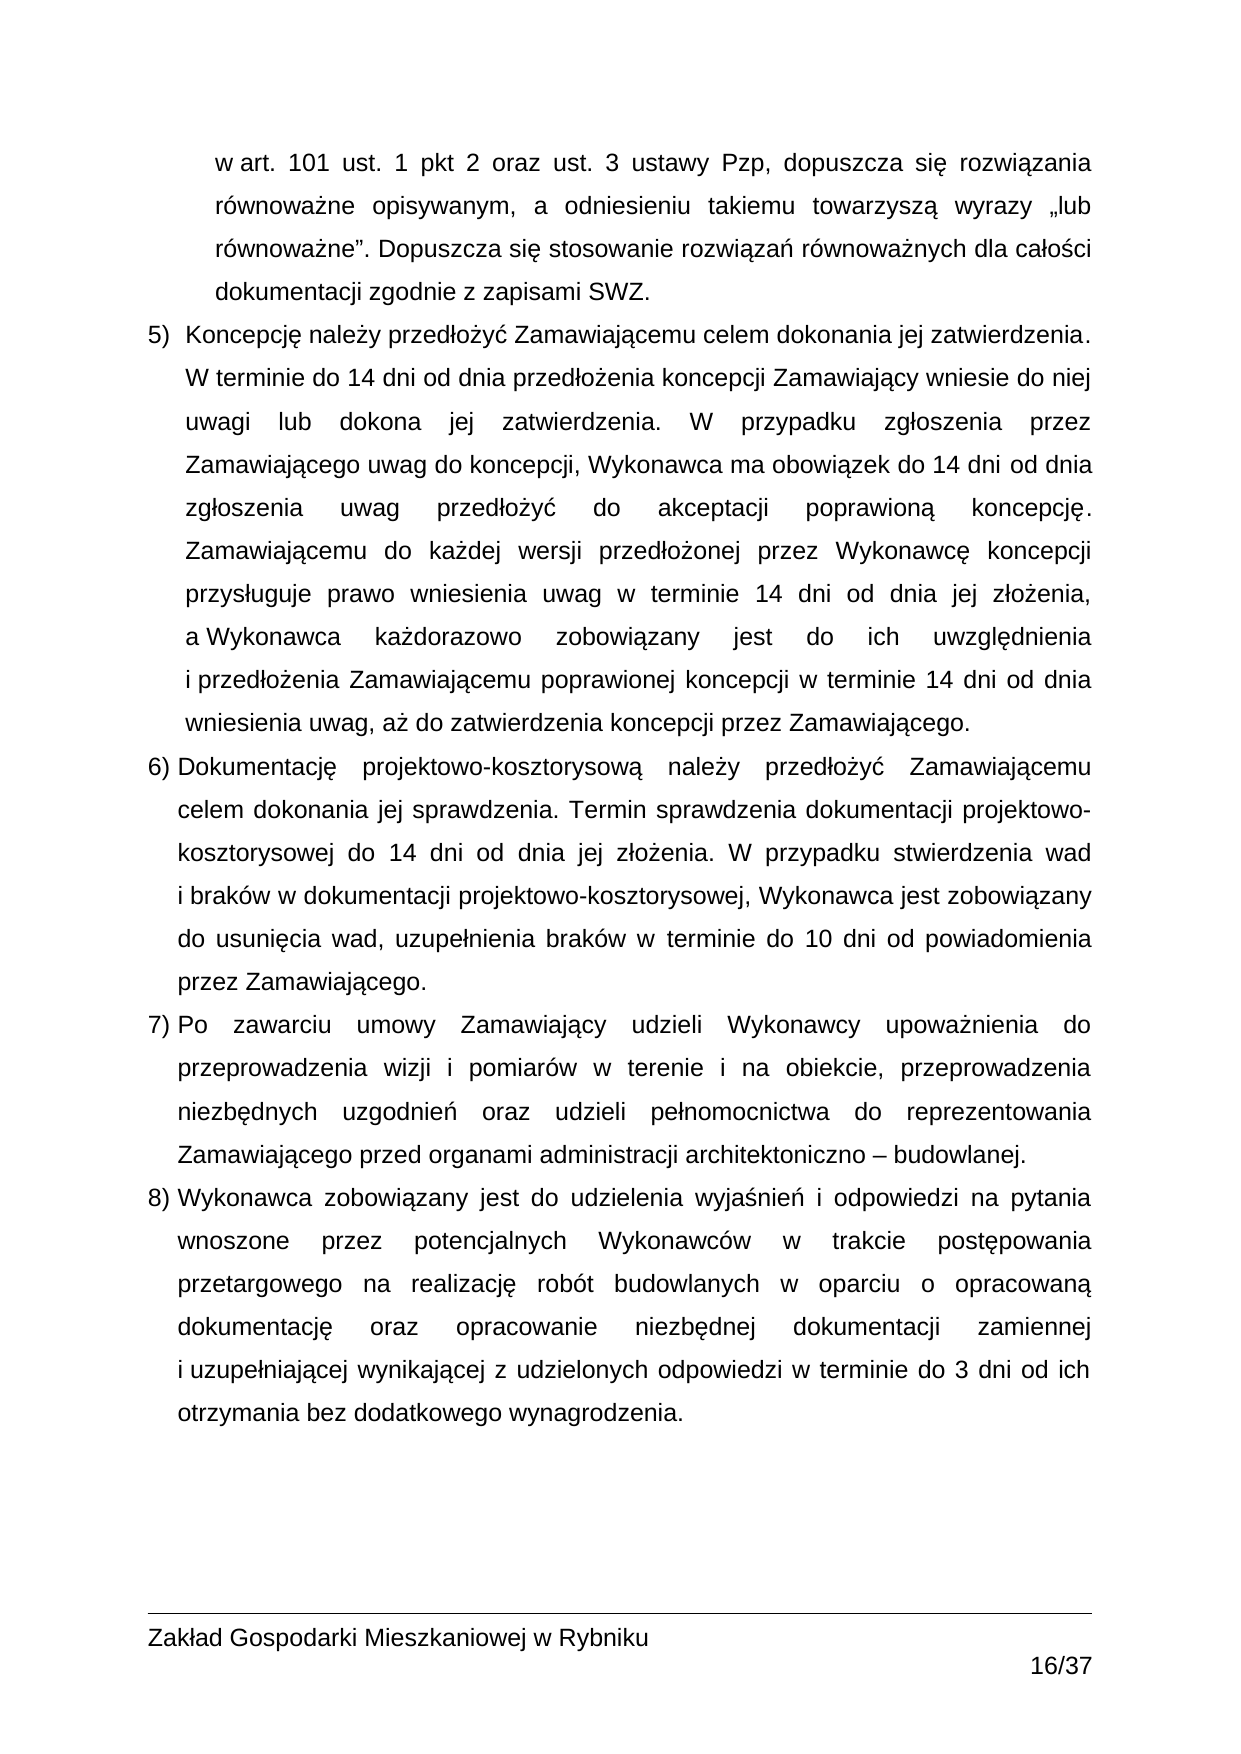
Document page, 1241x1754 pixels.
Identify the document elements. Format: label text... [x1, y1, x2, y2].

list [177, 148, 1092, 306]
list Wykonawca zobowiązany jest do udzielenia wyjaśnień i odpowiedzi na pytania wnoszone przez potencjalnych Wykonawców w trakcie postępowania przetargowego na realizację robót budowlanych w oparciu o opracowaną dokumentację oraz opracowanie niezbędnej dokumentacji zamiennej i uzupełniającej wynikającej z udzielonych odpowiedzi w terminie do 3 dni od ich otrzymania bez dodatkowego wynagrodzenia. [148, 1183, 1092, 1427]
list W terminie do 14 dni od dnia przedłożenia koncepcji Zamawiający wniesie do niej uwagi lub dokona jej zatwierdzenia. W przypadku zgłoszenia przez Zamawiającego uwag do koncepcji, Wykonawca ma obowiązek do 14 dni od dnia zgłoszenia uwag przedłożyć do akceptacji poprawioną koncepcję. Zamawiającemu do każdej wersji przedłożonej przez Wykonawcę koncepcji przysługuje prawo wniesienia uwag w terminie 14 dni od dnia jej złożenia, a Wykonawca każdorazowo zobowiązany jest do ich uwzględnienia i przedłożenia Zamawiającemu poprawionej koncepcji w terminie 14 dni od dnia wniesienia uwag, aż do zatwierdzenia koncepcji przez Zamawiającego. [185, 363, 1092, 737]
list Dokumentację projektowo-kosztorysową należy przedłożyć Zamawiającemu celem dokonania jej sprawdzenia. Termin sprawdzenia dokumentacji projektowo-kosztorysowej do 14 dni od dnia jej złożenia. W przypadku stwierdzenia wad i braków w dokumentacji projektowo-kosztorysowej, Wykonawca jest zobowiązany do usunięcia wad, uzupełnienia braków w terminie do 10 dni od powiadomienia przez Zamawiającego. [148, 751, 1092, 996]
list Koncepcję należy przedłożyć Zamawiającemu celem dokonania jej zatwierdzenia. [148, 320, 1092, 349]
list Po zawarciu umowy Zamawiający udzieli Wykonawcy upoważnienia do przeprowadzenia wizji i pomiarów w terenie i na obiekcie, przeprowadzenia niezbędnych uzgodnień oraz udzieli pełnomocnictwa do reprezentowania Zamawiającego przed organami administracji architektoniczno – budowlanej. [148, 1010, 1092, 1168]
